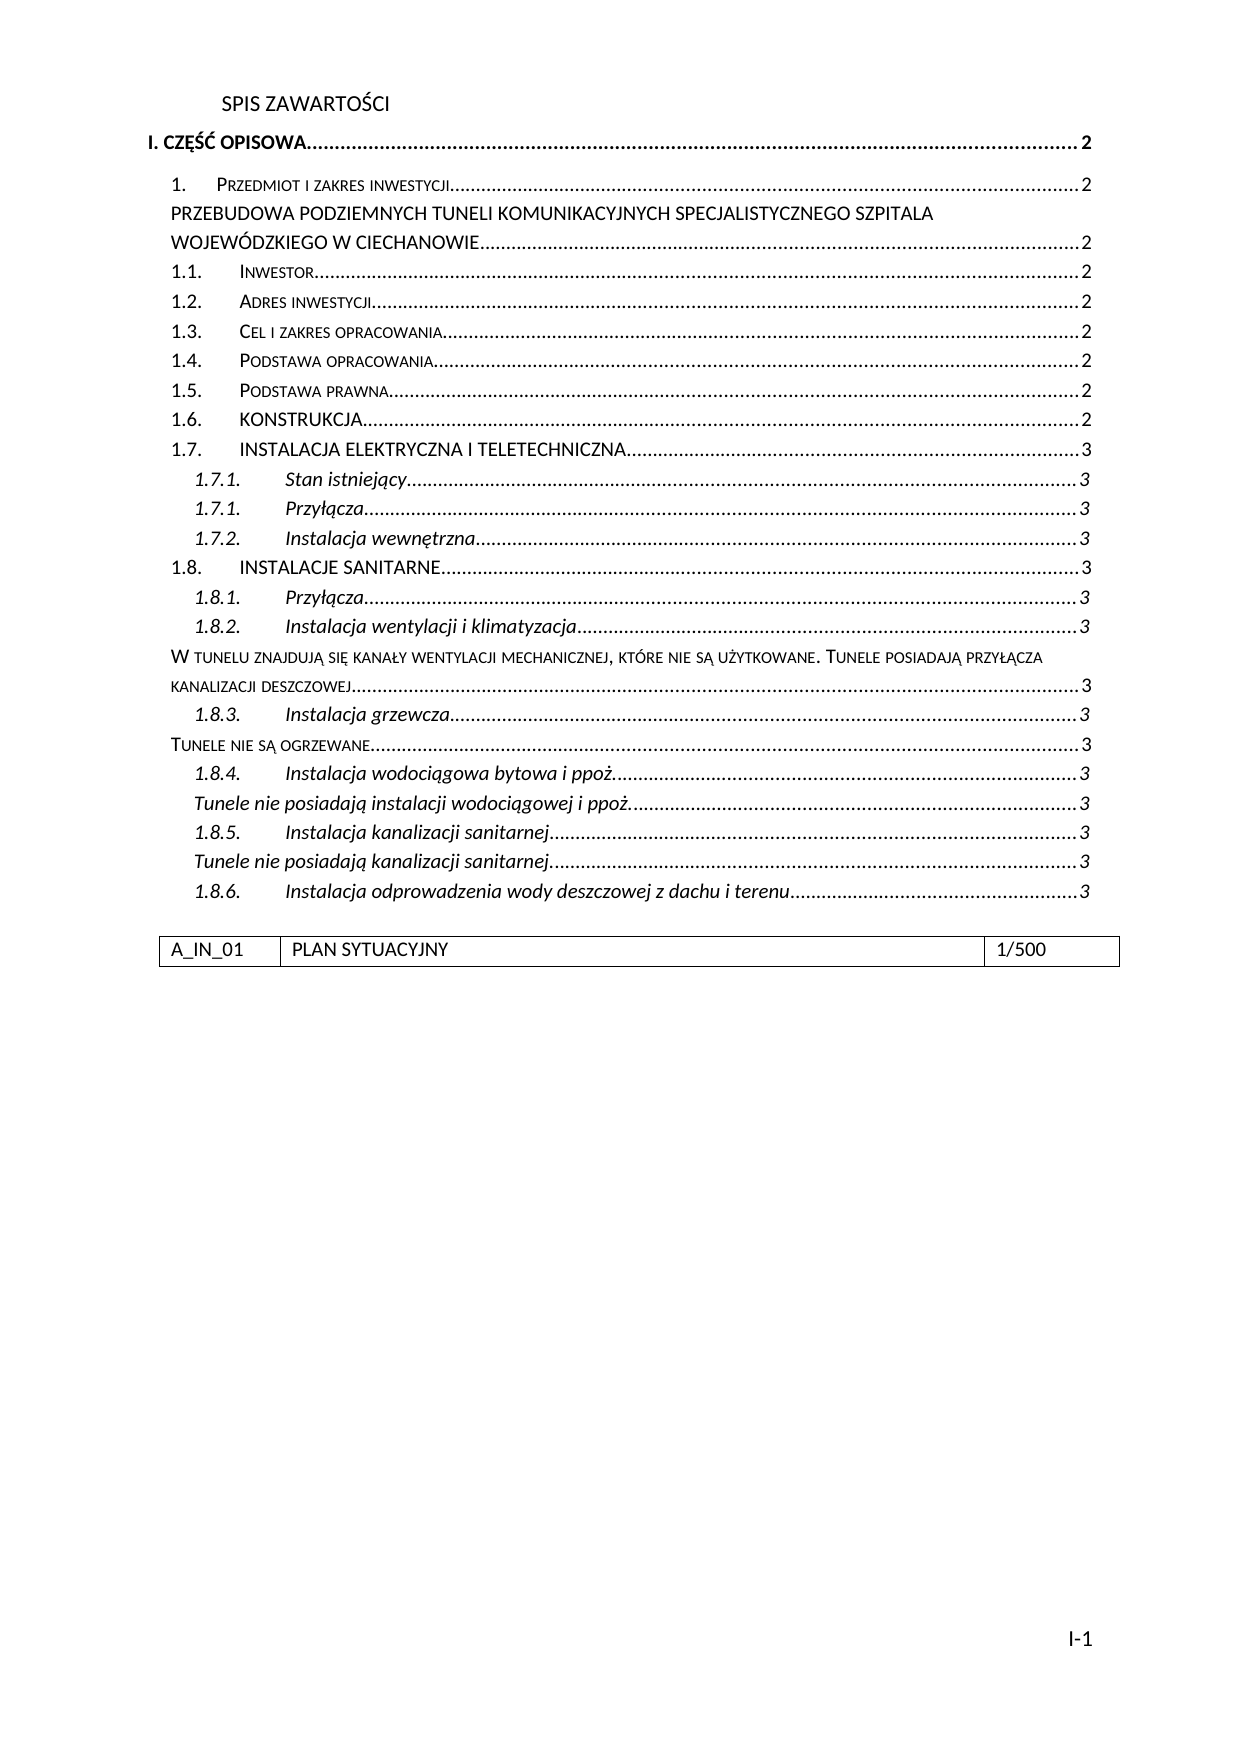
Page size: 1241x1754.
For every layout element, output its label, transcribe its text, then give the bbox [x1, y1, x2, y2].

table_header PLAN SYTUACYJNY [281, 937, 984, 966]
text 1.8.2. Instalacja wentylacji i klimatyzacja 3 [193, 614, 1092, 639]
text 1.7.1. Przyłącza 3 [193, 495, 1092, 521]
text 1.8. INSTALACJE SANITARNE 3 [171, 554, 1092, 580]
text 1.2. Adres inwestycji 2 [171, 288, 1092, 314]
text Tunele nie posiadają kanalizacji sanitarnej. 3 [193, 849, 1092, 874]
text I. CZĘŚĆ OPISOWA 2 [148, 129, 1092, 154]
text 1.4. Podstawa opracowania 2 [171, 347, 1092, 373]
text 1.8.1. Przyłącza 3 [193, 584, 1092, 609]
text 1.3. Cel i zakres opracowania 2 [171, 318, 1092, 343]
text 1.8.6. Instalacja odprowadzenia wody deszczowej z dachu i terenu 3 [193, 878, 1092, 903]
text 1.7.2. Instalacja wewnętrzna 3 [193, 525, 1092, 550]
text 1.8.4. Instalacja wodociągowa bytowa i ppoż. 3 [193, 760, 1092, 786]
text PRZEBUDOWA PODZIEMNYCH TUNELI KOMUNIKACYJNYCH SPECJALISTYCZNEGO SZPITALA WOJEWÓDZKIEGO W CIECHANOWIE 2 [171, 200, 1092, 255]
text 1.6. KONSTRUKCJA 2 [171, 407, 1092, 432]
table_header 1/500 [985, 937, 1119, 966]
text Tunele nie są ogrzewane. 3 [171, 731, 1092, 757]
text 1.8.5. Instalacja kanalizacji sanitarnej 3 [193, 819, 1092, 844]
text 1.5. Podstawa prawna 2 [171, 377, 1092, 402]
subtitle SPIS ZAWARTOŚCI [148, 89, 1092, 117]
text 1. Przedmiot i zakres inwestycji 2 [171, 171, 1092, 196]
text 1.8.3. Instalacja grzewcza 3 [193, 702, 1092, 727]
text Tunele nie posiadają instalacji wodociągowej i ppoż. 3 [193, 790, 1092, 815]
text 1.7. INSTALACJA ELEKTRYCZNA I TELETECHNICZNA 3 [171, 436, 1092, 462]
table_header A_IN_01 [160, 937, 280, 966]
text 1.7.1. Stan istniejący 3 [193, 466, 1092, 491]
text W tunelu znajdują się kanały wentylacji mechanicznej, które nie są użytkowane. Tunele posiadają przyłącza kanalizacji deszczowej. 3 [171, 643, 1092, 698]
text 1.1. Inwestor 2 [171, 259, 1092, 284]
